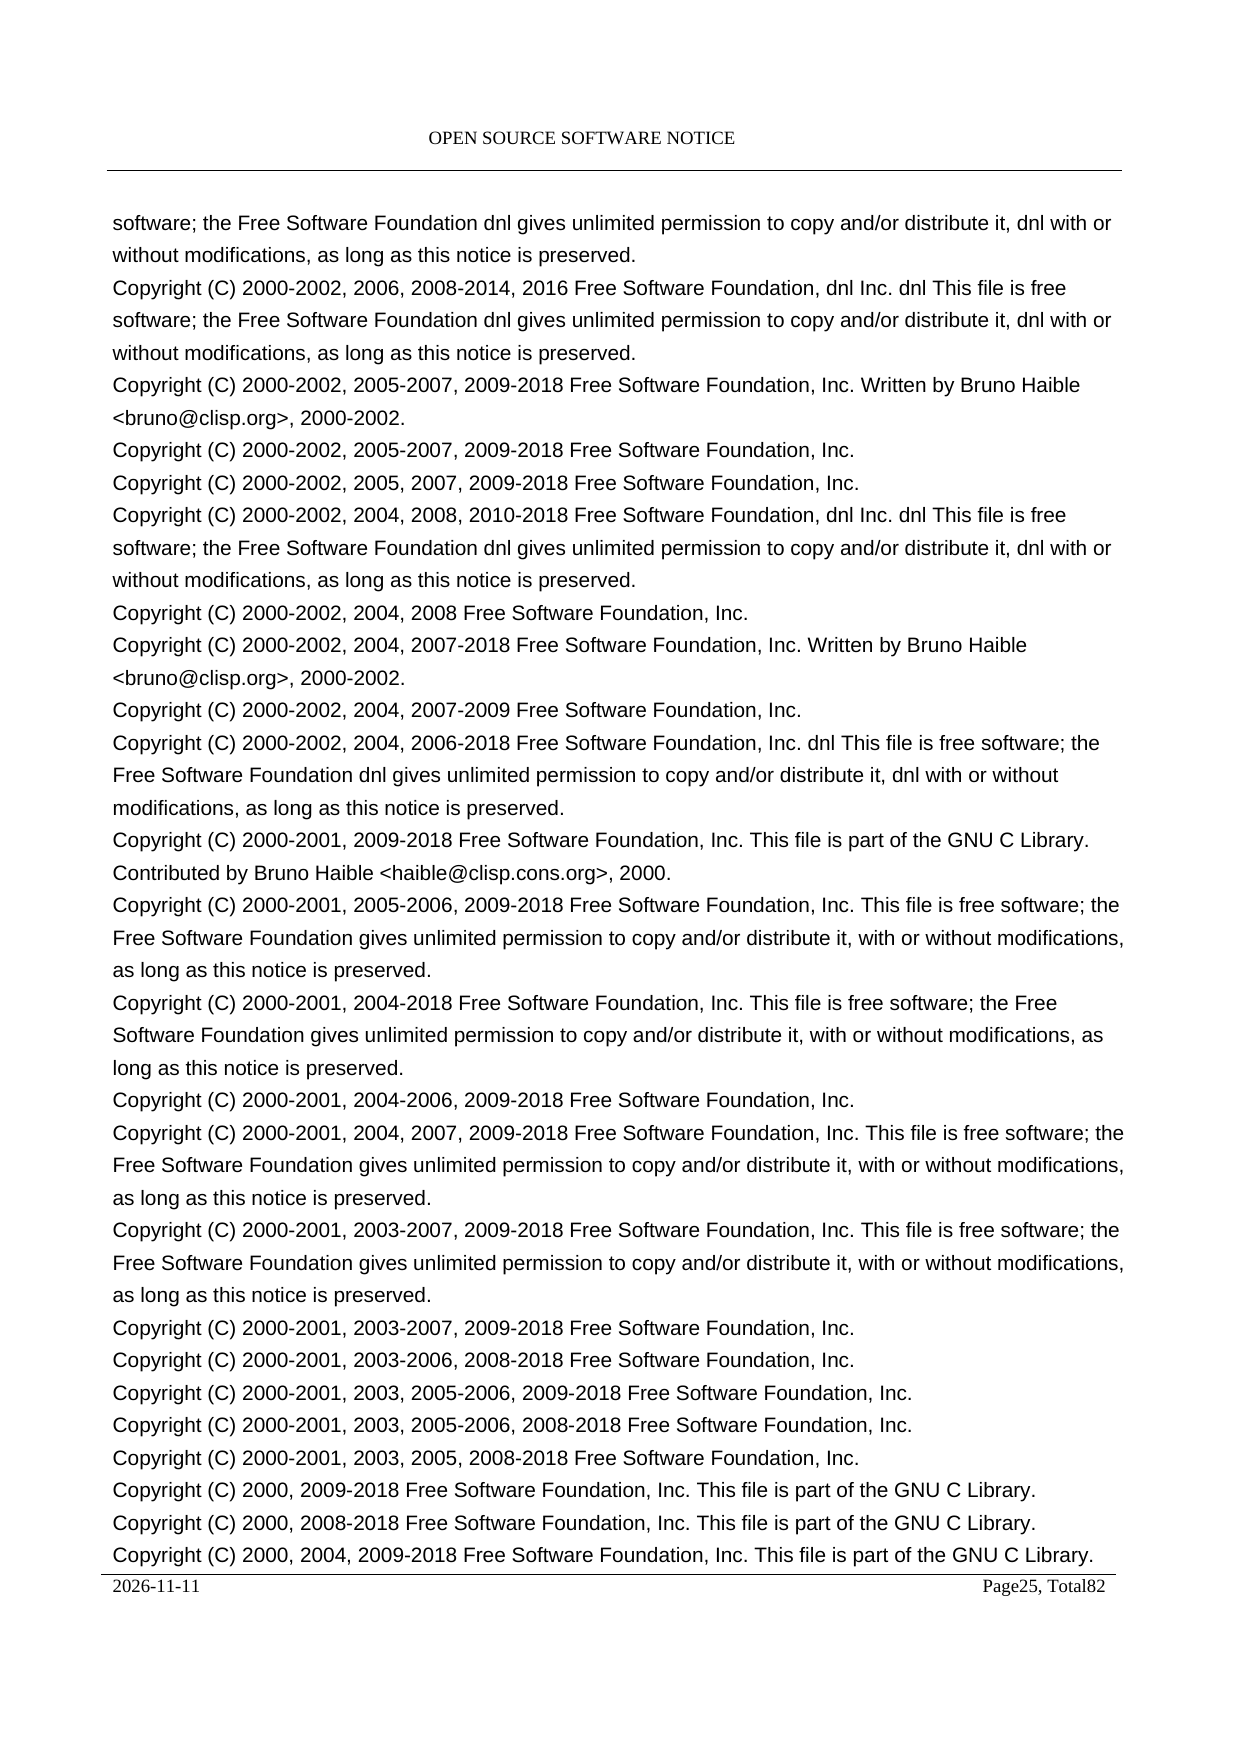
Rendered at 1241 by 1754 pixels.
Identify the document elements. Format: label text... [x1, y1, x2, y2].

text Copyright (C) 2000-2002, 2004, 2008, 2010-2018 Free Software Foundation, dnl Inc. dnl This file is free software; the Free Software Foundation dnl gives unlimited permission to copy and/or distribute it, dnl with or without modifications, as long as this notice is preserved. [112, 499, 1128, 596]
text Copyright (C) 2000-2002, 2005, 2007, 2009-2018 Free Software Foundation, Inc. [112, 466, 1128, 499]
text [112, 206, 1128, 271]
text Copyright (C) 2000-2001, 2003-2007, 2009-2018 Free Software Foundation, Inc. This file is free software; the Free Software Foundation gives unlimited permission to copy and/or distribute it, with or without modifications, as long as this notice is preserved. [112, 1214, 1128, 1311]
text Copyright (C) 2000-2002, 2006, 2008-2014, 2016 Free Software Foundation, dnl Inc. dnl This file is free software; the Free Software Foundation dnl gives unlimited permission to copy and/or distribute it, dnl with or without modifications, as long as this notice is preserved. [112, 271, 1128, 369]
text Copyright (C) 2000-2001, 2005-2006, 2009-2018 Free Software Foundation, Inc. This file is free software; the Free Software Foundation gives unlimited permission to copy and/or distribute it, with or without modifications, as long as this notice is preserved. [112, 889, 1128, 986]
text Copyright (C) 2000-2002, 2004, 2007-2009 Free Software Foundation, Inc. [112, 694, 1128, 726]
text Copyright (C) 2000-2001, 2003, 2005-2006, 2008-2018 Free Software Foundation, Inc. [112, 1409, 1128, 1441]
text Copyright (C) 2000-2002, 2004, 2008 Free Software Foundation, Inc. [112, 596, 1128, 629]
text Copyright (C) 2000-2001, 2003, 2005-2006, 2009-2018 Free Software Foundation, Inc. [112, 1376, 1128, 1409]
text Copyright (C) 2000-2001, 2009-2018 Free Software Foundation, Inc. This file is part of the GNU C Library. Contributed by Bruno Haible <haible@clisp.cons.org>, 2000. [112, 824, 1128, 889]
text Copyright (C) 2000, 2009-2018 Free Software Foundation, Inc. This file is part of the GNU C Library. [112, 1474, 1128, 1506]
text Copyright (C) 2000-2002, 2005-2007, 2009-2018 Free Software Foundation, Inc. Written by Bruno Haible <bruno@clisp.org>, 2000-2002. [112, 369, 1128, 434]
text Copyright (C) 2000-2002, 2004, 2007-2018 Free Software Foundation, Inc. Written by Bruno Haible <bruno@clisp.org>, 2000-2002. [112, 629, 1128, 694]
text Copyright (C) 2000-2002, 2004, 2006-2018 Free Software Foundation, Inc. dnl This file is free software; the Free Software Foundation dnl gives unlimited permission to copy and/or distribute it, dnl with or without modifications, as long as this notice is preserved. [112, 726, 1128, 824]
text Copyright (C) 2000-2001, 2004-2006, 2009-2018 Free Software Foundation, Inc. [112, 1084, 1128, 1116]
text Copyright (C) 2000-2002, 2005-2007, 2009-2018 Free Software Foundation, Inc. [112, 434, 1128, 466]
text Copyright (C) 2000-2001, 2003-2006, 2008-2018 Free Software Foundation, Inc. [112, 1344, 1128, 1376]
text Copyright (C) 2000-2001, 2003-2007, 2009-2018 Free Software Foundation, Inc. [112, 1311, 1128, 1344]
text Copyright (C) 2000-2001, 2003, 2005, 2008-2018 Free Software Foundation, Inc. [112, 1441, 1128, 1474]
text Copyright (C) 2000-2001, 2004-2018 Free Software Foundation, Inc. This file is free software; the Free Software Foundation gives unlimited permission to copy and/or distribute it, with or without modifications, as long as this notice is preserved. [112, 986, 1128, 1084]
text Copyright (C) 2000, 2008-2018 Free Software Foundation, Inc. This file is part of the GNU C Library. [112, 1506, 1128, 1539]
text Copyright (C) 2000-2001, 2004, 2007, 2009-2018 Free Software Foundation, Inc. This file is free software; the Free Software Foundation gives unlimited permission to copy and/or distribute it, with or without modifications, as long as this notice is preserved. [112, 1116, 1128, 1214]
text Copyright (C) 2000, 2004, 2009-2018 Free Software Foundation, Inc. This file is part of the GNU C Library. [112, 1539, 1128, 1571]
